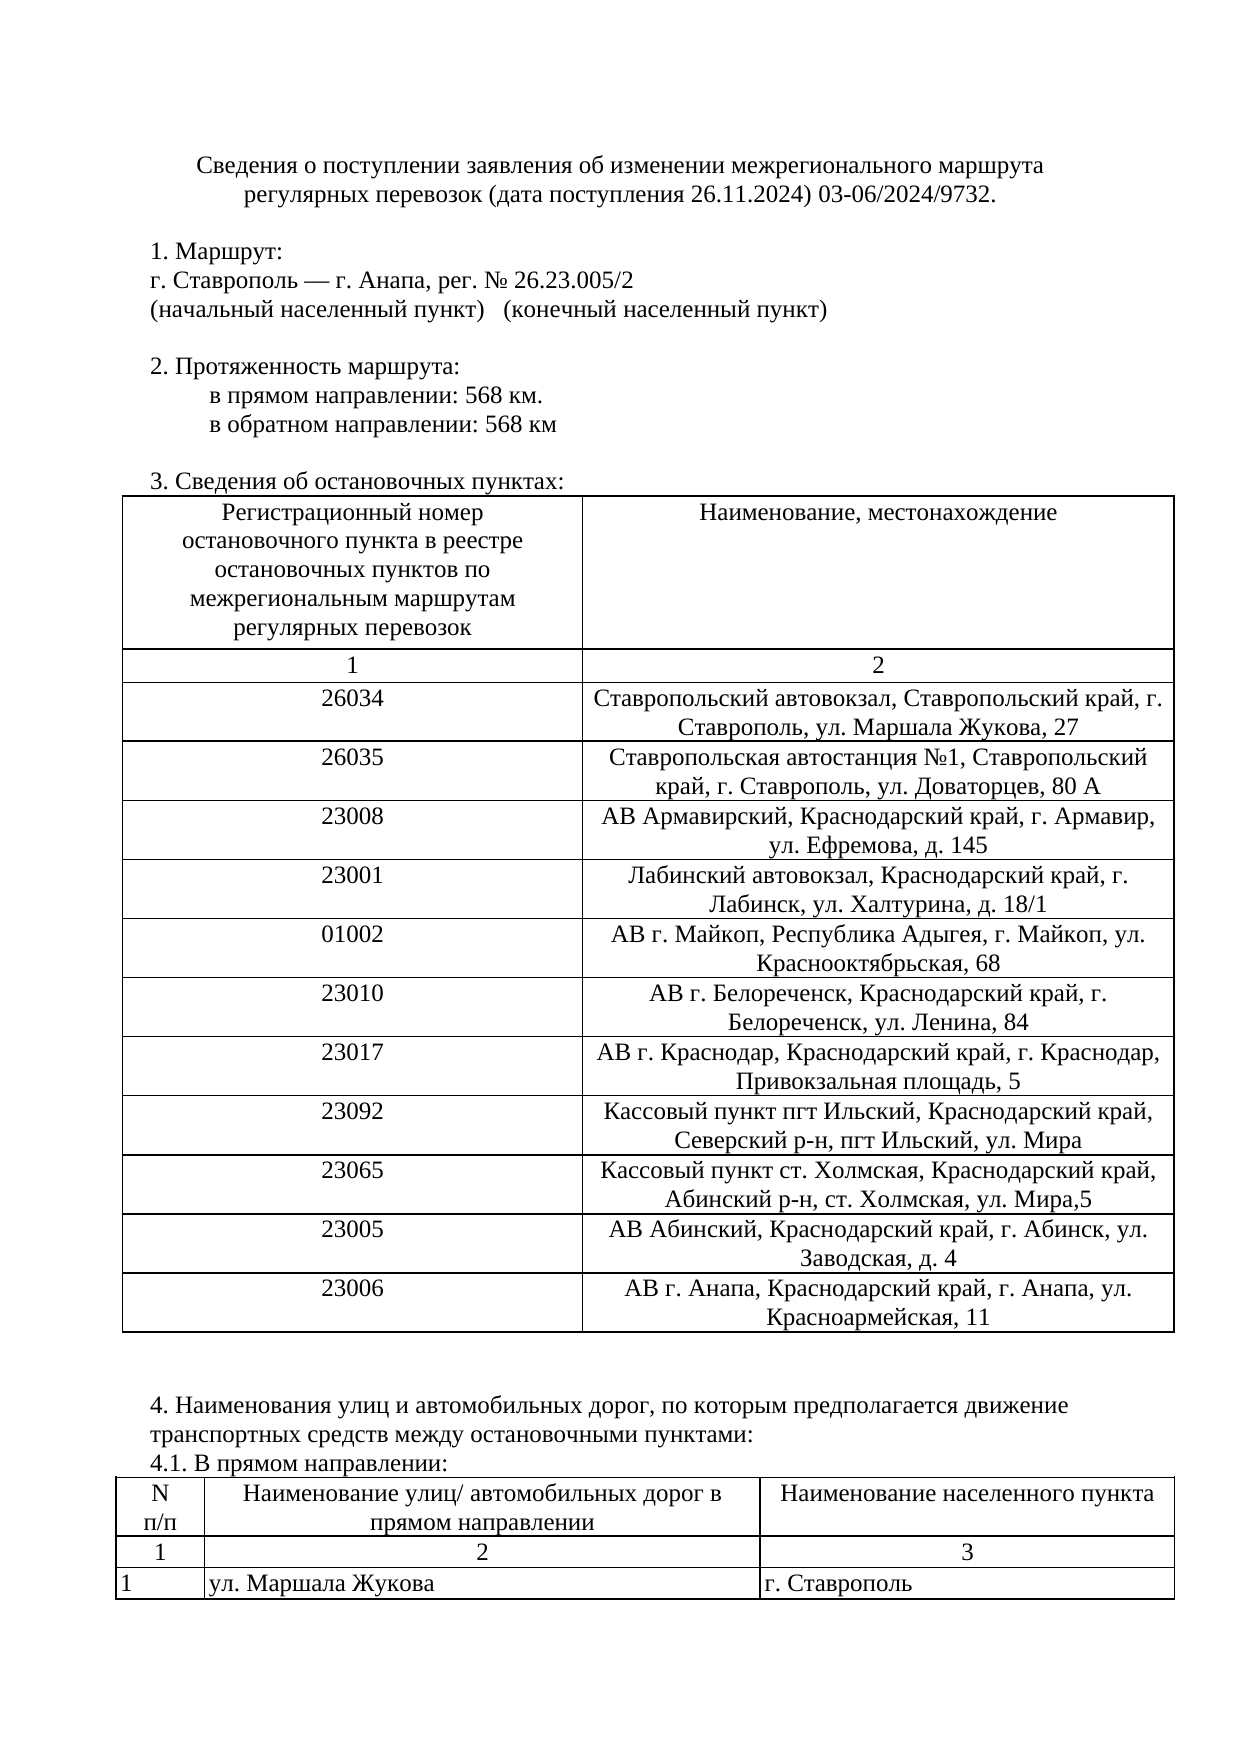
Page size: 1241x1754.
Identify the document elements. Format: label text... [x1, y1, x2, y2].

table_cell 23008 [123, 801, 582, 858]
table_cell Кассовый пункт пгт Ильский, Краснодарский край, Северский р-н, пгт Ильский, ул. Мира [583, 1096, 1173, 1154]
text 3. Сведения об остановочных пунктах: [150, 466, 1090, 495]
table_cell 1 [117, 1537, 204, 1567]
table_cell АВ г. Белореченск, Краснодарский край, г. Белореченск, ул. Ленина, 84 [583, 978, 1173, 1036]
table_header Наименование улиц/ автомобильных дорог в прямом направлении [205, 1478, 759, 1535]
table_cell 26035 [123, 742, 582, 799]
table_cell Ставропольский автовокзал, Ставропольский край, г. Ставрополь, ул. Маршала Жукова, 27 [583, 683, 1173, 740]
table_cell 23017 [123, 1037, 582, 1095]
table_cell 01002 [123, 919, 582, 977]
table_cell Кассовый пункт ст. Холмская, Краснодарский край, Абинский р-н, ст. Холмская, ул. Мира,5 [583, 1156, 1173, 1213]
text г. Ставрополь — г. Анапа, рег. № 26.23.005/2 [150, 265, 1090, 294]
table_cell 1 [117, 1568, 204, 1598]
table_cell ул. Маршала Жукова [205, 1568, 759, 1598]
text в обратном направлении: 568 км [150, 409, 1090, 437]
table_cell АВ г. Краснодар, Краснодарский край, г. Краснодар, Привокзальная площадь, 5 [583, 1037, 1173, 1095]
table_cell АВ Армавирский, Краснодарский край, г. Армавир, ул. Ефремова, д. 145 [583, 801, 1173, 858]
table_cell 23092 [123, 1096, 582, 1154]
table_header N п/п [117, 1478, 204, 1535]
table_cell Лабинский автовокзал, Краснодарский край, г. Лабинск, ул. Халтурина, д. 18/1 [583, 860, 1173, 918]
text 1. Маршрут: [150, 236, 1090, 265]
text 2. Протяженность маршрута: [150, 351, 1090, 380]
table_cell 1 [123, 650, 582, 681]
text 4.1. В прямом направлении: [150, 1448, 1090, 1476]
table_header Наименование населенного пункта [761, 1478, 1174, 1535]
table_cell АВ Абинский, Краснодарский край, г. Абинск, ул. Заводская, д. 4 [583, 1215, 1173, 1272]
table_cell 26034 [123, 683, 582, 740]
table_cell 23010 [123, 978, 582, 1036]
text в прямом направлении: 568 км. [150, 380, 1090, 409]
table_cell АВ г. Майкоп, Республика Адыгея, г. Майкоп, ул. Краснооктябрьская, 68 [583, 919, 1173, 977]
table_cell 2 [205, 1537, 759, 1567]
table_cell 23006 [123, 1274, 582, 1331]
table_header Регистрационный номер остановочного пункта в реестре остановочных пунктов по межрегиональным маршрутам регулярных перевозок [123, 497, 582, 648]
text 4. Наименования улиц и автомобильных дорог, по которым предполагается движение транспортных средств между остановочными пунктами: [150, 1390, 1090, 1448]
table_cell Ставропольская автостанция №1, Ставропольский край, г. Ставрополь, ул. Доваторцев, 80 А [583, 742, 1173, 799]
table_cell АВ г. Анапа, Краснодарский край, г. Анапа, ул. Красноармейская, 11 [583, 1274, 1173, 1331]
text Сведения о поступлении заявления об изменении межрегионального маршрута регулярных перевозок (дата поступления 26.11.2024) 03-06/2024/9732. [150, 150, 1090, 207]
text (начальный населенный пункт) (конечный населенный пункт) [150, 294, 1090, 322]
table_cell 2 [583, 650, 1173, 681]
table_cell 3 [761, 1537, 1174, 1567]
table_cell 23065 [123, 1156, 582, 1213]
table_cell г. Ставрополь [761, 1568, 1174, 1598]
table_header Наименование, местонахождение [583, 497, 1173, 648]
table_cell 23005 [123, 1215, 582, 1272]
table_cell 23001 [123, 860, 582, 918]
